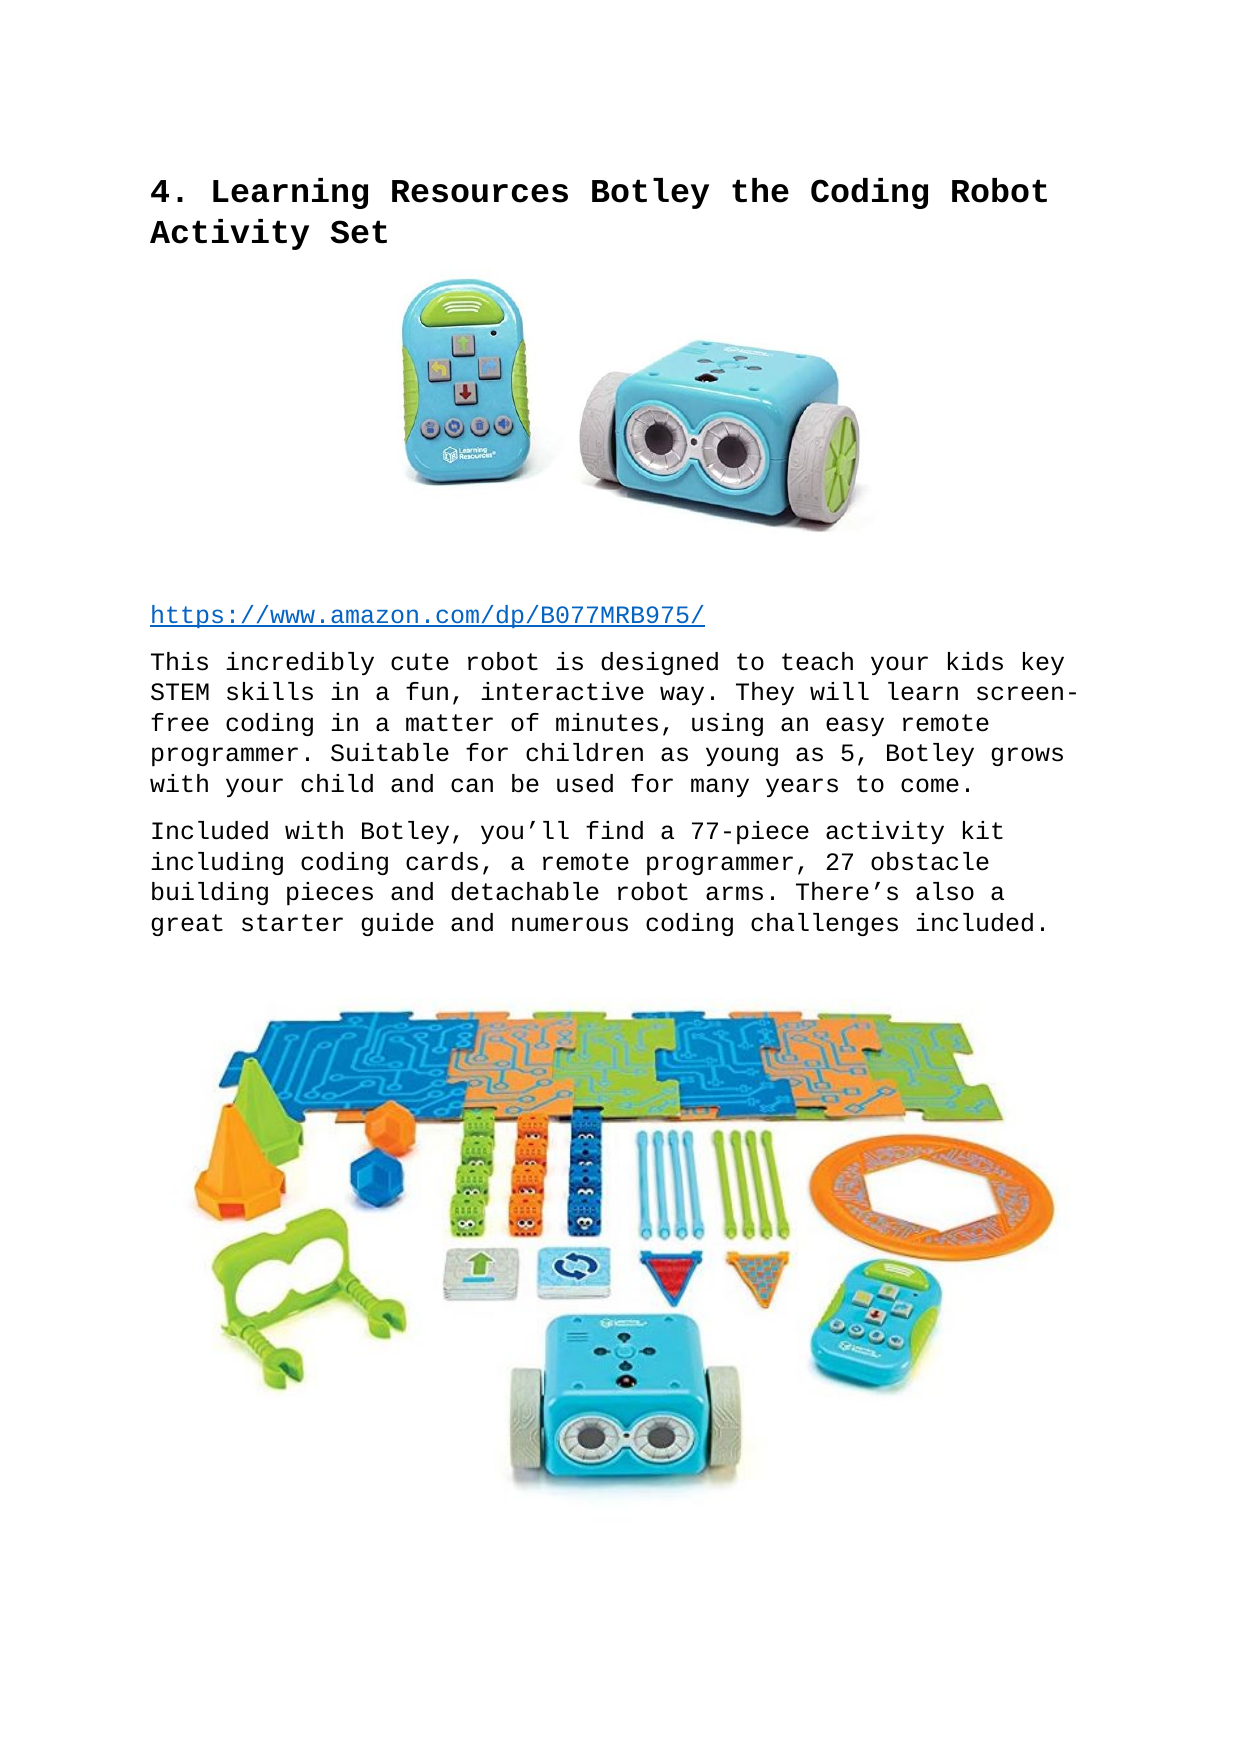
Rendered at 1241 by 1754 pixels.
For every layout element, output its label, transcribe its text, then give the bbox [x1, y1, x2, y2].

subtitle 4. Learning Resources Botley the Coding Robot Activity Set [150, 175, 1090, 254]
picture [150, 957, 1091, 1549]
text Included with Botley, you’ll find a 77-piece activity kit including coding cards, a remote programmer, 27 obstacle building pieces and detachable robot arms. There’s also a great starter guide and numerous coding challenges included. [150, 819, 1090, 938]
text https://www.amazon.com/dp/B077MRB975/ [150, 602, 1090, 631]
picture [351, 256, 889, 584]
text This incredibly cute robot is designed to teach your kids key STEM skills in a fun, interactive way. They will learn screen-free coding in a matter of minutes, using an easy remote programmer. Suitable for children as young as 5, Botley grows with your child and can be used for many years to come. [150, 649, 1090, 800]
